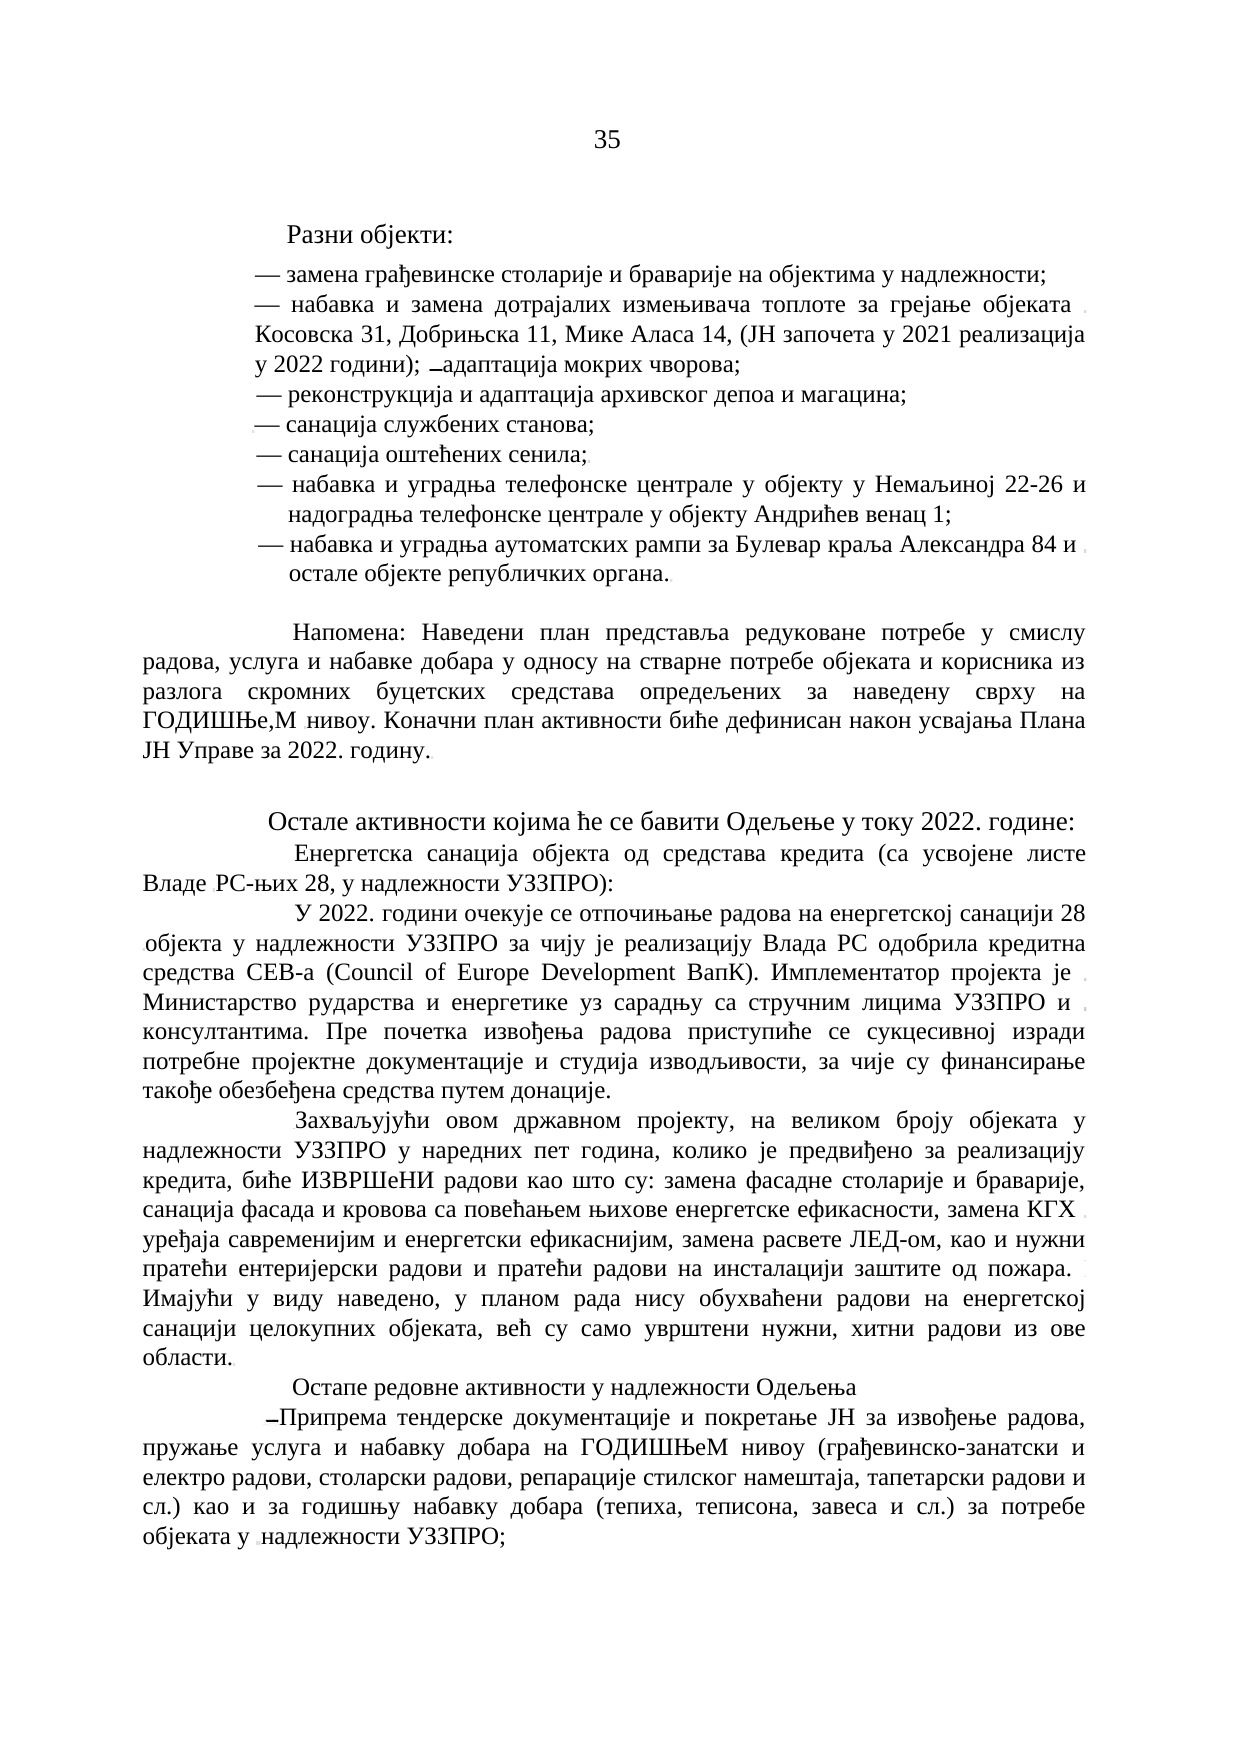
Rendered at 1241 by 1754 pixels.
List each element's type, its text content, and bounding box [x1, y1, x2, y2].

text — санација оштећених сенила; [256, 439, 1086, 468]
text Остале активности којима ће се бавити Одељење у току 2022. године: [136, 805, 1076, 836]
text Разни објекти: [286, 218, 997, 249]
text — набавка и уградња телефонске централе у објекту у Немаљиној 22-26 и надоградња телефонске централе у објекту Андрићев венац 1; [257, 469, 1086, 527]
text У 2022. години очекује се отпочињање радова на енергетској санацији 28 објекта у надлежности УЗЗПРО за чију је реализацију Влада РС одобрила кредитна средства СЕВ-а (Council of Europe Development ВапК). Имплементатор пројекта је Министарство рударства и енергетике уз сарадњу са стручним лицима УЗЗПРО и консултантима. Пре почетка извођења радова приступиће се сукцесивној изради потребне пројектне документације и студија изводљивости, за чије су финансирање такође обезбеђена средства путем донације. [142, 898, 1086, 1104]
text Захваљујући овом државном пројекту, на великом броју објеката у надлежности УЗЗПРО у наредних пет година, колико је предвиђено за реализацију кредита, биће ИЗВРШеНИ радови као што су: замена фасадне столарије и браварије, санација фасада и кровова са повећањем њихове енергетске ефикасности, замена КГХ уређаја савременијим и енергетски ефикаснијим, замена расвете ЛЕД-ом, као и нужни пратећи ентеријерски радови и пратећи радови на инсталацији заштите од пожара. Имајући у виду наведено, у планом рада нису обухваћени радови на енергетској санацији целокупних објеката, већ су само уврштени нужни, хитни радови из ове области. [142, 1106, 1086, 1371]
text 35 [211, 123, 1002, 154]
text — санација службених станова; [252, 409, 1086, 438]
text — реконструкција и адаптација архивског депоа и магацина; [256, 379, 1086, 408]
text Енергетска санација објекта од средстава кредита (са усвојене листе Владе РС-њих 28, у надлежности УЗЗПРО): [142, 838, 1086, 897]
picture [263, 1419, 279, 1426]
text Припрема тендерске документације и покретање ЈН за извођење радова, пружање услуга и набавку добара на ГОДИШЊеМ нивоу (грађевинско-занатски и електро радови, столарски радови, репарације стилског намештаја, тапетарски радови и сл.) као и за годишњу набавку добара (тепиха, теписона, завеса и сл.) за потребе објеката у надлежности УЗЗПРО; [142, 1402, 1086, 1549]
text — набавка и уградња аутоматских рампи за Булевар краља Александра 84 и остале објекте републичких органа. [258, 529, 1086, 587]
text Остапе редовне активности у надлежности Одељења [292, 1372, 1086, 1401]
text — набавка и замена дотрајалих измењивача топлоте за грејање објеката Косовска 31, Добрињска 11, Мике Аласа 14, (ЈН започета у 2021 реализација у 2022 години); адаптација мокрих чворова; [254, 289, 1086, 377]
text — замена грађевинске столарије и браварије на објектима у надлежности; [255, 259, 1086, 288]
text Напомена: Наведени план представља редуковане потребе у смислу радова, услуга и набавке добара у односу на стварне потребе објеката и корисника из разлога скромних буцетских средстава опредељених за наведену сврху на ГОДИШЊе,М нивоу. Коначни план активности биће дефинисан након усвајања Плана ЈН Управе за 2022. годину. [142, 617, 1086, 764]
